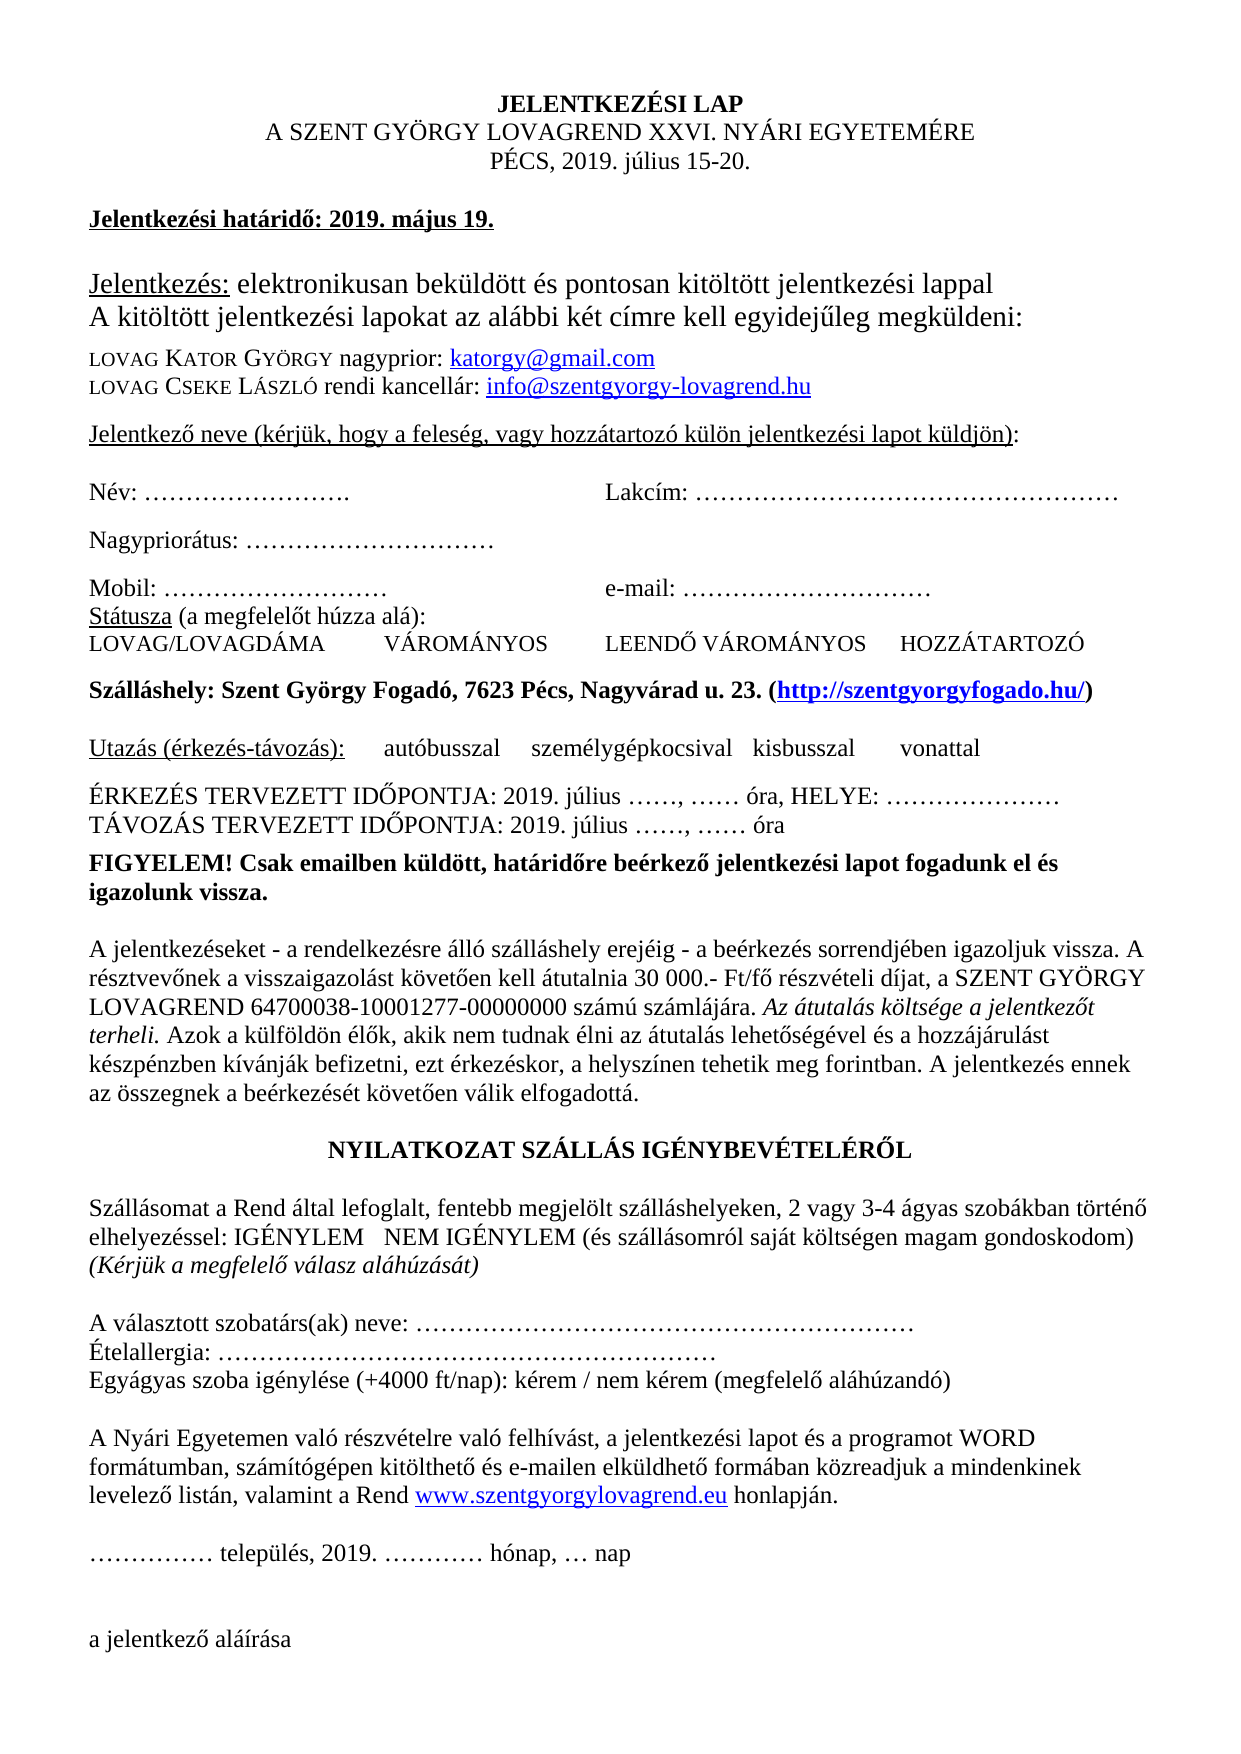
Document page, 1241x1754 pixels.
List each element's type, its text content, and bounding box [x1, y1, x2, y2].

text ÉRKEZÉS TERVEZETT IDŐPONTJA: 2019. július ……, …… óra, HELYE: ………………… [89, 781, 1152, 810]
text A jelentkezéseket - a rendelkezésre álló szálláshely erejéig - a beérkezés sorrendjében igazoljuk vissza. A résztvevőnek a visszaigazolást követően kell átutalnia 30 000.- Ft/fő részvételi díjat, a SZENT GYÖRGY LOVAGREND 64700038-10001277-00000000 számú számlájára. Az átutalás költsége a jelentkezőt terheli. Azok a külföldön élők, akik nem tudnak élni az átutalás lehetőségével és a hozzájárulást készpénzben kívánják befizetni, ezt érkezéskor, a helyszínen tehetik meg forintban. A jelentkezés ennek az összegnek a beérkezését követően válik elfogadottá. [89, 934, 1152, 1107]
text a jelentkező aláírása [89, 1624, 1152, 1653]
text Státusza (a megfelelőt húzza alá): [89, 601, 1152, 630]
text A választott szobatárs(ak) neve: …………………………………………………… [89, 1308, 1152, 1337]
text PÉCS, 2019. július 15-20. [89, 146, 1152, 175]
text Név: ……………………. Lakcím: …………………………………………… [89, 477, 1152, 506]
text lovag Cseke László rendi kancellár: info@szentgyorgy-lovagrend.hu [89, 371, 1152, 400]
text Szállásomat a Rend által lefoglalt, fentebb megjelölt szálláshelyeken, 2 vagy 3-4 ágyas szobákban történő elhelyezéssel: IGÉNYLEM NEM IGÉNYLEM (és szállásomról saját költségen magam gondoskodom) [89, 1193, 1152, 1251]
text lovag Kator György nagyprior: katorgy@gmail.com [89, 343, 1152, 371]
text FIGYELEM! Csak emailben küldött, határidőre beérkező jelentkezési lapot fogadunk el és igazolunk vissza. [89, 848, 1152, 906]
text Jelentkezési határidő: 2019. május 19. [89, 204, 1152, 232]
text Egyágyas szoba igénylése (+4000 ft/nap): kérem / nem kérem (megfelelő aláhúzandó) [89, 1366, 1152, 1394]
text TÁVOZÁS TERVEZETT IDŐPONTJA: 2019. július ……, …… óra [89, 810, 1152, 838]
text Mobil: ……………………… e-mail: ………………………… [89, 573, 1152, 601]
text Szálláshely: Szent György Fogadó, 7623 Pécs, Nagyvárad u. 23. (http://szentgyorgyfogado.hu/) [89, 676, 1152, 704]
text Ételallergia: …………………………………………………… [89, 1337, 1152, 1366]
text Utazás (érkezés-távozás): autóbusszal személygépkocsival kisbusszal vonattal [89, 733, 1152, 762]
text Nagypriorátus: ………………………… [89, 525, 1152, 553]
text NYILATKOZAT SZÁLLÁS IGÉNYBEVÉTELÉRŐL [89, 1136, 1152, 1164]
text A kitöltött jelentkezési lapokat az alábbi két címre kell egyidejűleg megküldeni: [89, 299, 1152, 333]
text …………… település, 2019. ………… hónap, … nap [89, 1538, 1152, 1567]
text Jelentkezés: elektronikusan beküldött és pontosan kitöltött jelentkezési lappal [89, 266, 1152, 299]
text JELENTKEZÉSI LAP [89, 89, 1152, 117]
text Jelentkező neve (kérjük, hogy a feleség, vagy hozzátartozó külön jelentkezési lapot küldjön): [89, 419, 1152, 448]
text (Kérjük a megfelelő válasz aláhúzását) [89, 1251, 1152, 1279]
text A Nyári Egyetemen való részvételre való felhívást, a jelentkezési lapot és a programot WORD formátumban, számítógépen kitölthető és e-mailen elküldhető formában közreadjuk a mindenkinek levelező listán, valamint a Rend www.szentgyorgylovagrend.eu honlapján. [89, 1423, 1152, 1509]
text LOVAG/LOVAGDÁMA VÁROMÁNYOS LEENDŐ VÁROMÁNYOS HOZZÁTARTOZÓ [89, 630, 1152, 656]
text A SZENT GYÖRGY LOVAGREND XXVI. NYÁRI EGYETEMÉRE [89, 117, 1152, 146]
